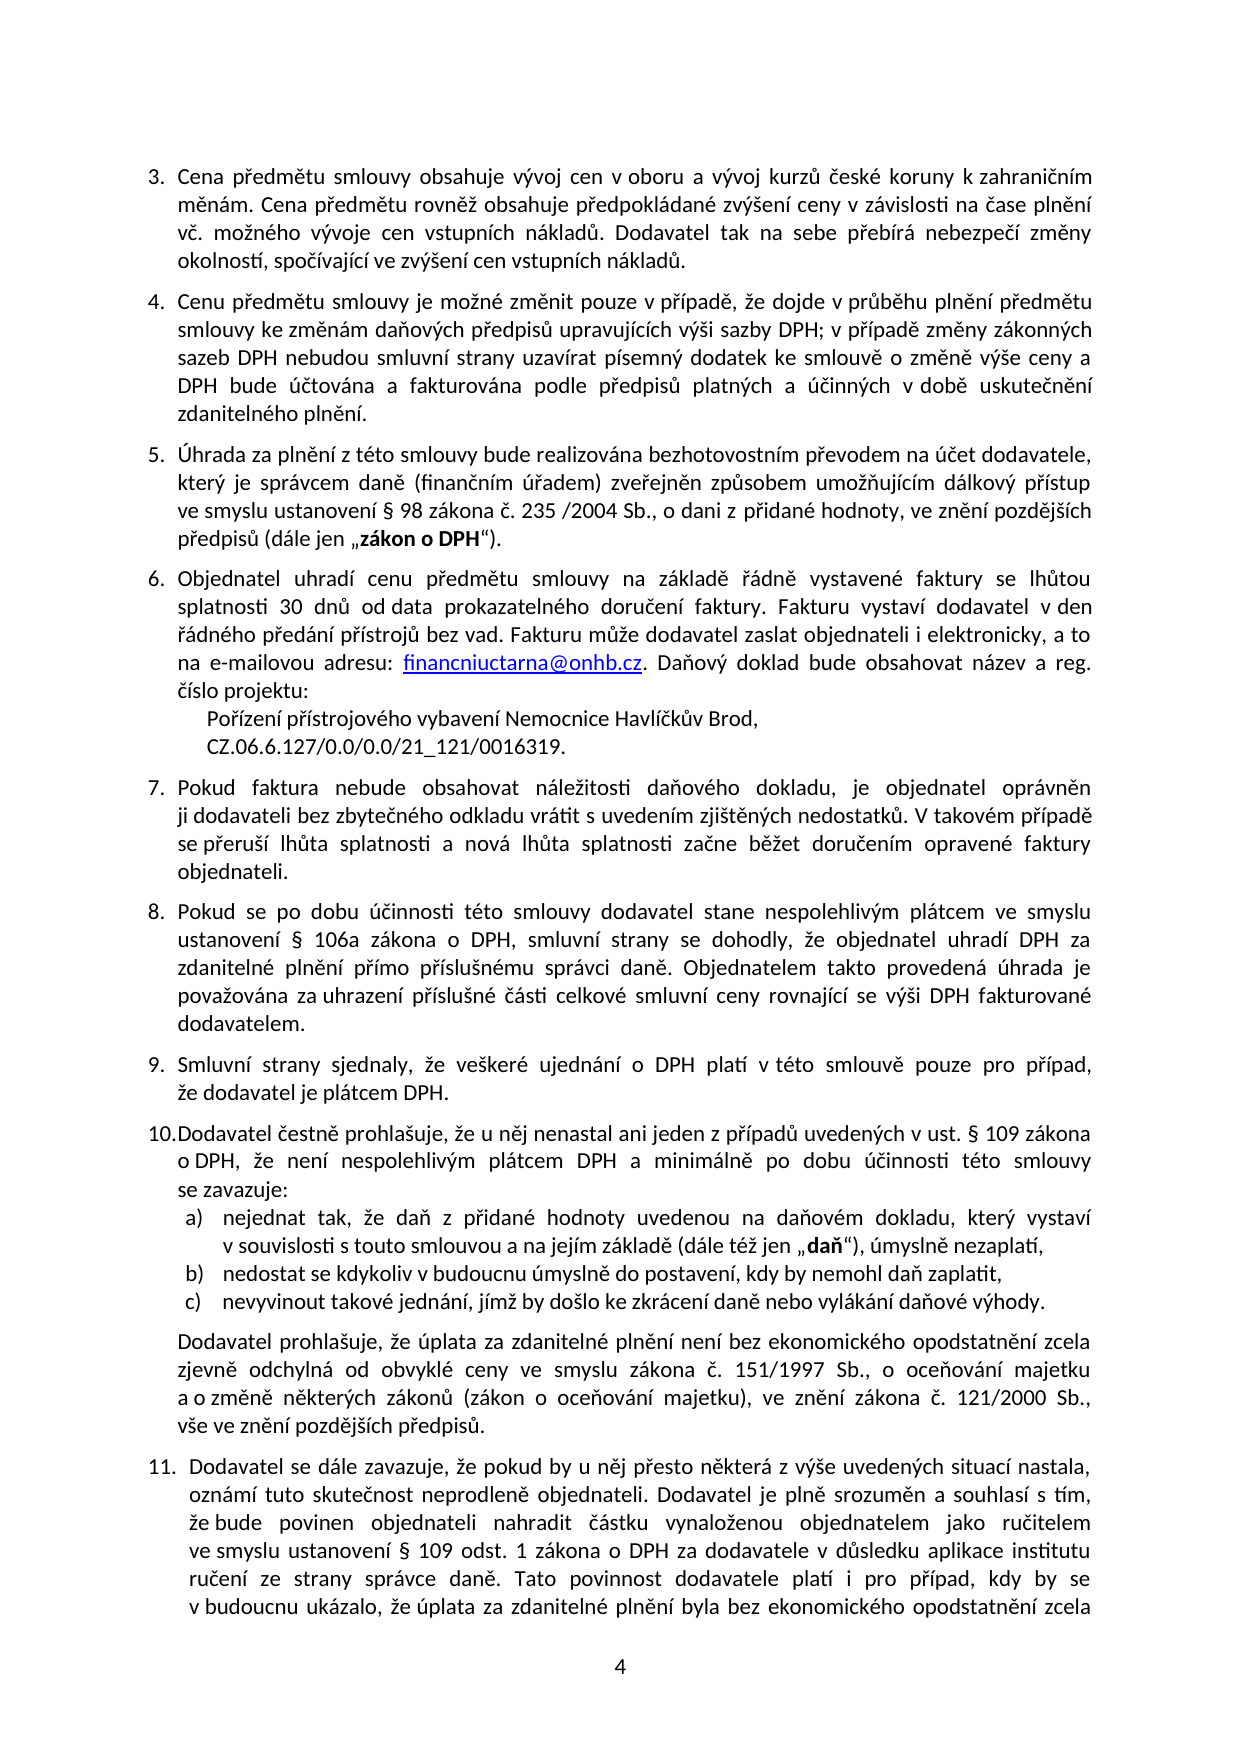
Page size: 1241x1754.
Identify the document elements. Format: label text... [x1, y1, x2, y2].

list nedostat se kdykoliv v budoucnu úmyslně do postavení, kdy by nemohl daň zaplatit, [185, 1259, 1093, 1287]
list Dodavatel čestně prohlašuje, že u něj nenastal ani jeden z případů uvedených v ust. § 109 zákona o DPH, že není nespolehlivým plátcem DPH a minimálně po dobu účinnosti této smlouvy se zavazuje: [148, 1119, 1093, 1203]
list nevyvinout takové jednání, jímž by došlo ke zkrácení daně nebo vylákání daňové výhody. [185, 1287, 1093, 1315]
list Objednatel uhradí cenu předmětu smlouvy na základě řádně vystavené faktury se lhůtou splatnosti 30 dnů od data prokazatelného doručení faktury. Fakturu vystaví dodavatel v den řádného předání přístrojů bez vad. Fakturu může dodavatel zaslat objednateli i elektronicky, a to na e-mailovou adresu: financniuctarna@onhb.cz. Daňový doklad bude obsahovat název a reg. číslo projektu: [148, 564, 1093, 704]
list Pořízení přístrojového vybavení Nemocnice Havlíčkův Brod, CZ.06.6.127/0.0/0.0/21_121/0016319. [207, 704, 1093, 760]
list Pokud faktura nebude obsahovat náležitosti daňového dokladu, je objednatel oprávněn ji dodavateli bez zbytečného odkladu vrátit s uvedením zjištěných nedostatků. V takovém případě se přeruší lhůta splatnosti a nová lhůta splatnosti začne běžet doručením opravené faktury objednateli. [148, 773, 1093, 885]
list Úhrada za plnění z této smlouvy bude realizována bezhotovostním převodem na účet dodavatele, který je správcem daně (finančním úřadem) zveřejněn způsobem umožňujícím dálkový přístup ve smyslu ustanovení § 98 zákona č. 235 /2004 Sb., o dani z přidané hodnoty, ve znění pozdějších předpisů (dále jen „zákon o DPH“). [148, 440, 1093, 552]
list Pokud se po dobu účinnosti této smlouvy dodavatel stane nespolehlivým plátcem ve smyslu ustanovení § 106a zákona o DPH, smluvní strany se dohodly, že objednatel uhradí DPH za zdanitelné plnění přímo příslušnému správci daně. Objednatelem takto provedená úhrada je považována za uhrazení příslušné části celkové smluvní ceny rovnající se výši DPH fakturované dodavatelem. [148, 897, 1093, 1038]
list nejednat tak, že daň z přidané hodnoty uvedenou na daňovém dokladu, který vystaví v souvislosti s touto smlouvou a na jejím základě (dále též jen „daň“), úmyslně nezaplatí, [185, 1203, 1093, 1259]
list Cenu předmětu smlouvy je možné změnit pouze v případě, že dojde v průběhu plnění předmětu smlouvy ke změnám daňových předpisů upravujících výši sazby DPH; v případě změny zákonných sazeb DPH nebudou smluvní strany uzavírat písemný dodatek ke smlouvě o změně výše ceny a DPH bude účtována a fakturována podle předpisů platných a účinných v době uskutečnění zdanitelného plnění. [148, 287, 1093, 427]
list Dodavatel prohlašuje, že úplata za zdanitelné plnění není bez ekonomického opodstatnění zcela zjevně odchylná od obvyklé ceny ve smyslu zákona č. 151/1997 Sb., o oceňování majetku a o změně některých zákonů (zákon o oceňování majetku), ve znění zákona č. 121/2000 Sb., vše ve znění pozdějších předpisů. [177, 1327, 1093, 1439]
list Smluvní strany sjednaly, že veškeré ujednání o DPH platí v této smlouvě pouze pro případ, že dodavatel je plátcem DPH. [148, 1050, 1093, 1106]
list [148, 1452, 1093, 1620]
list Cena předmětu smlouvy obsahuje vývoj cen v oboru a vývoj kurzů české koruny k zahraničním měnám. Cena předmětu rovněž obsahuje předpokládané zvýšení ceny v závislosti na čase plnění vč. možného vývoje cen vstupních nákladů. Dodavatel tak na sebe přebírá nebezpečí změny okolností, spočívající ve zvýšení cen vstupních nákladů. [148, 162, 1093, 274]
